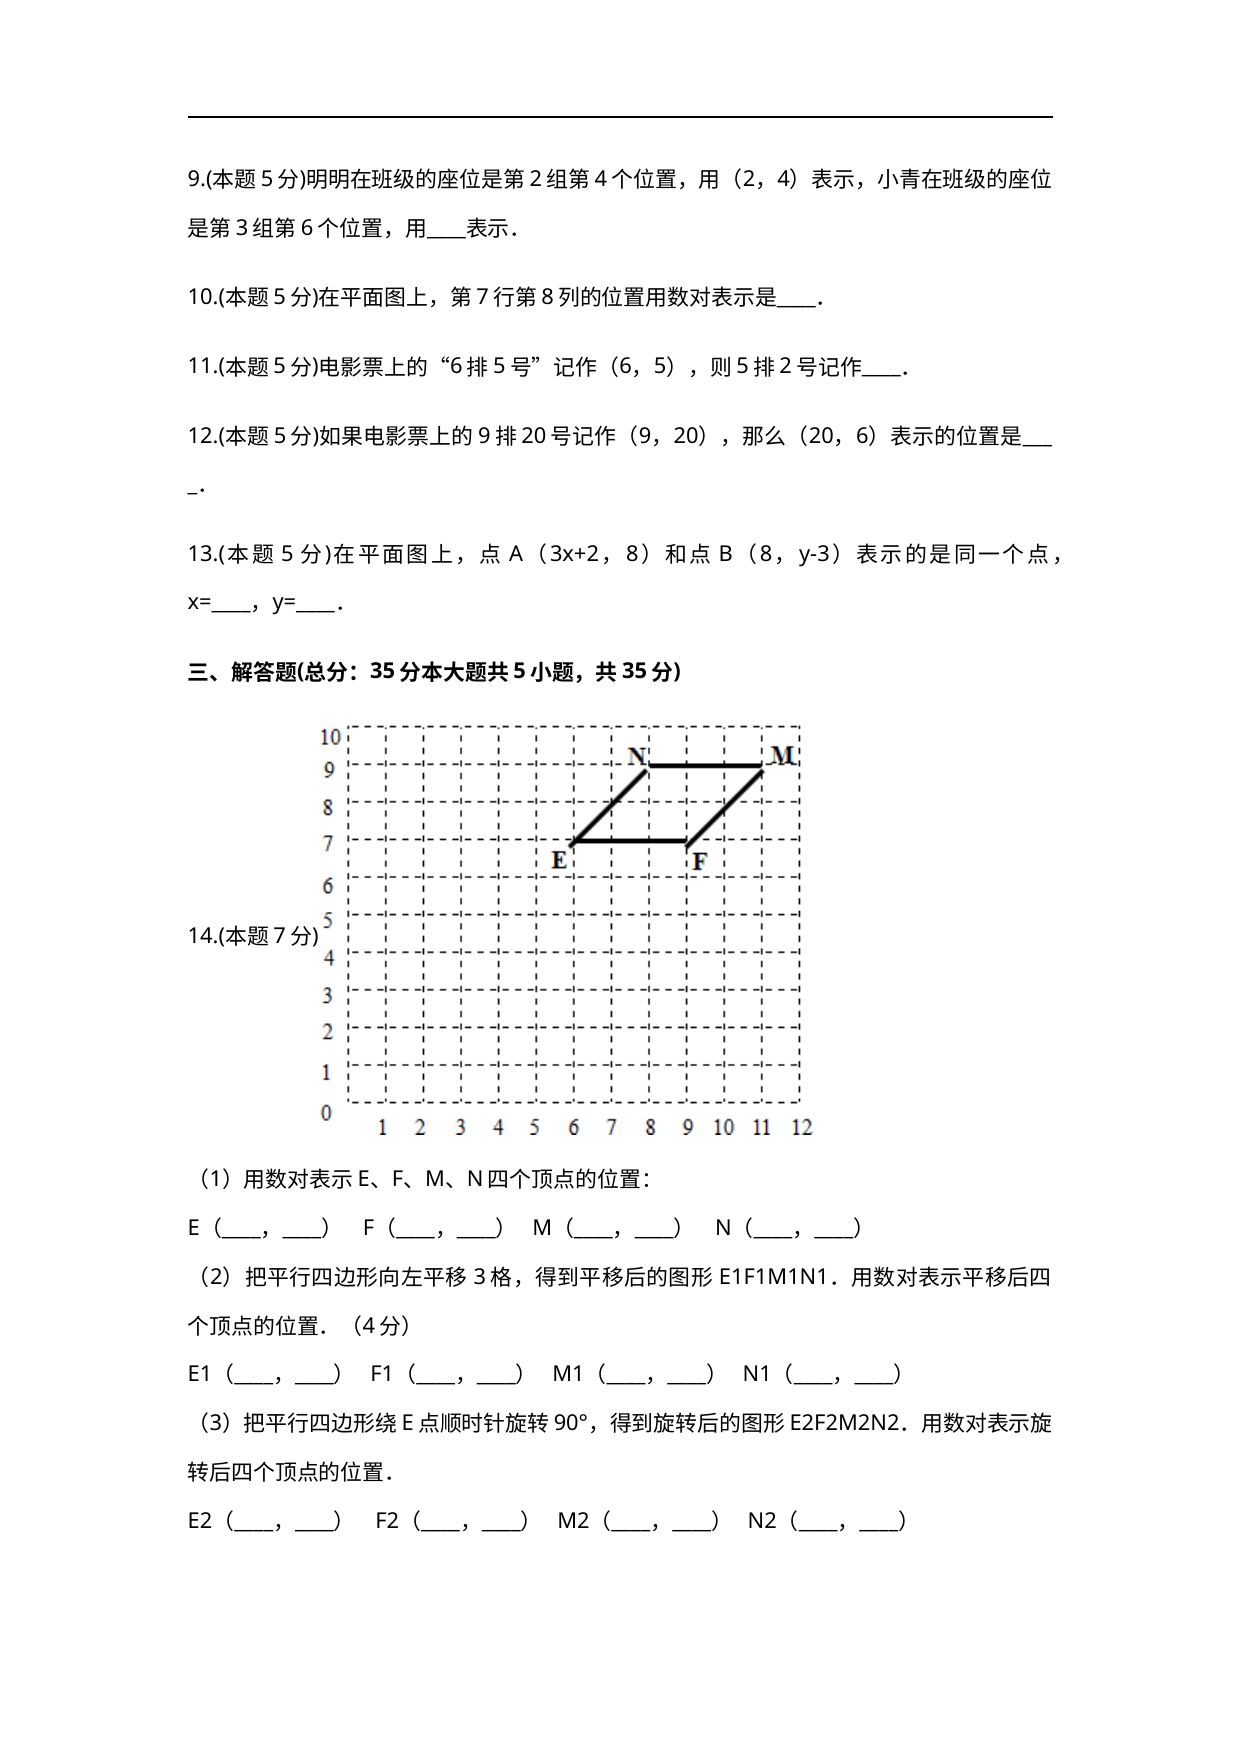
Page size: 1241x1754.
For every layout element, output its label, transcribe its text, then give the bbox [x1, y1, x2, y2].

picture [318, 723, 813, 1135]
text 12.(本题5分)如果电影票上的9排20号记作（9，20），那么（20，6）表示的位置是____． [187, 418, 1053, 499]
text 9.(本题5分)明明在班级的座位是第2组第4个位置，用（2，4）表示，小青在班级的座位是第3组第6个位置，用____表示． [187, 162, 1053, 243]
text 11.(本题5分)电影票上的“6排5号”记作（6，5），则5排2号记作____． [187, 349, 1053, 382]
text 13.(本题5分)在平面图上，点A（3x+2，8）和点B（8，y-3）表示的是同一个点，x=____，y=____． [187, 536, 1053, 617]
text 三、解答题(总分：35分本大题共5小题，共35分) [187, 654, 1053, 687]
text 10.(本题5分)在平面图上，第7行第8列的位置用数对表示是____． [187, 280, 1053, 312]
